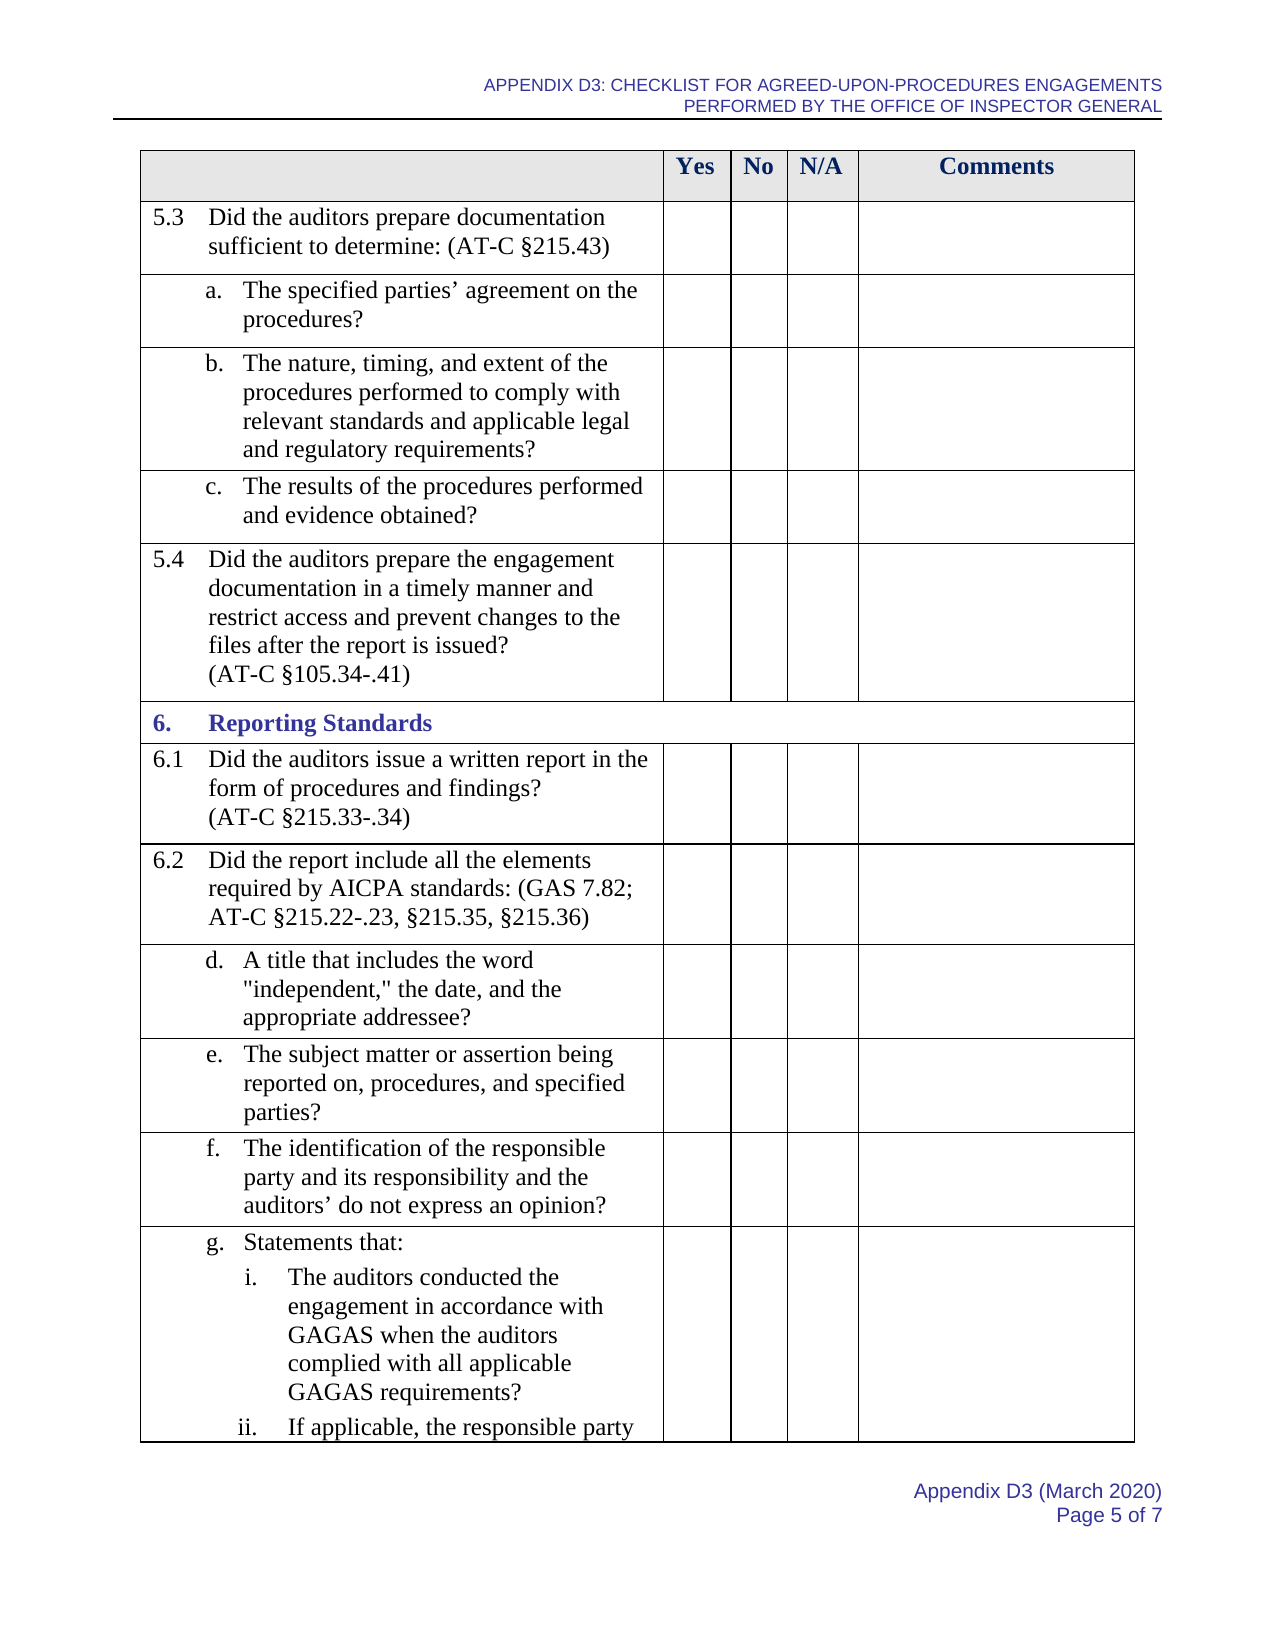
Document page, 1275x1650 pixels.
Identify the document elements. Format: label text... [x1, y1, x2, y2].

table_cell [732, 744, 787, 843]
table_cell [664, 845, 730, 943]
table_cell [664, 471, 730, 543]
table_cell [859, 1227, 1134, 1441]
table_cell [732, 1039, 787, 1132]
table_cell [664, 275, 730, 347]
table_cell 6. Reporting Standards [141, 702, 1134, 743]
table_cell [732, 544, 787, 701]
table_cell The specified parties’ agreement on the procedures? [141, 275, 663, 347]
table_cell The identification of the responsible party and its responsibility and the auditors’ do not express an opinion? [141, 1133, 663, 1226]
table_cell Did the auditors prepare documentation sufficient to determine: (AT-C §215.43) [141, 202, 663, 274]
table_cell [664, 1227, 730, 1441]
table_cell [788, 1133, 858, 1226]
table_cell [664, 945, 730, 1037]
table_cell [664, 1039, 730, 1132]
table_cell [788, 1039, 858, 1132]
table_cell Did the auditors issue a written report in the form of procedures and findings? (AT-C §215.33-.34) [141, 744, 663, 843]
table_cell [859, 275, 1134, 347]
table_cell The results of the procedures performed and evidence obtained? [141, 471, 663, 543]
table_cell [664, 202, 730, 274]
table_cell A title that includes the word "independent," the date, and the appropriate addressee? [141, 945, 663, 1037]
table_cell [664, 544, 730, 701]
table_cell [141, 1227, 663, 1441]
table_cell [732, 275, 787, 347]
table_cell The nature, timing, and extent of the procedures performed to comply with relevant standards and applicable legal and regulatory requirements? [141, 348, 663, 469]
table_cell [664, 744, 730, 843]
table_cell [788, 744, 858, 843]
table_cell [732, 1133, 787, 1226]
table_cell Did the report include all the elements required by AICPA standards: (GAS 7.82; AT-C §215.22-.23, §215.35, §215.36) [141, 845, 663, 943]
table_cell [732, 1227, 787, 1441]
table_cell [788, 471, 858, 543]
table_cell [732, 471, 787, 543]
table_cell [732, 348, 787, 469]
table_cell [859, 202, 1134, 274]
table_cell The subject matter or assertion being reported on, procedures, and specified parties? [141, 1039, 663, 1132]
table_header [141, 151, 663, 201]
table_cell Did the auditors prepare the engagement documentation in a timely manner and restrict access and prevent changes to the files after the report is issued? (AT-C §105.34-.41) [141, 544, 663, 701]
table_cell [788, 202, 858, 274]
table_cell [732, 202, 787, 274]
table_cell [788, 845, 858, 943]
table_cell [788, 275, 858, 347]
table_header Comments [859, 151, 1134, 201]
table_cell [788, 348, 858, 469]
table_cell [859, 744, 1134, 843]
table_header No [732, 151, 787, 201]
table_header Yes [664, 151, 730, 201]
table_cell [859, 471, 1134, 543]
table_cell [859, 845, 1134, 943]
table_cell [859, 945, 1134, 1037]
table_cell [788, 1227, 858, 1441]
table_cell [732, 845, 787, 943]
table_cell [859, 1133, 1134, 1226]
table_cell [664, 348, 730, 469]
table_header N/A [788, 151, 858, 201]
table_cell [859, 544, 1134, 701]
table_cell [788, 945, 858, 1037]
table_cell [732, 945, 787, 1037]
table_cell [859, 1039, 1134, 1132]
table_cell [859, 348, 1134, 469]
table_cell [788, 544, 858, 701]
table_cell [664, 1133, 730, 1226]
